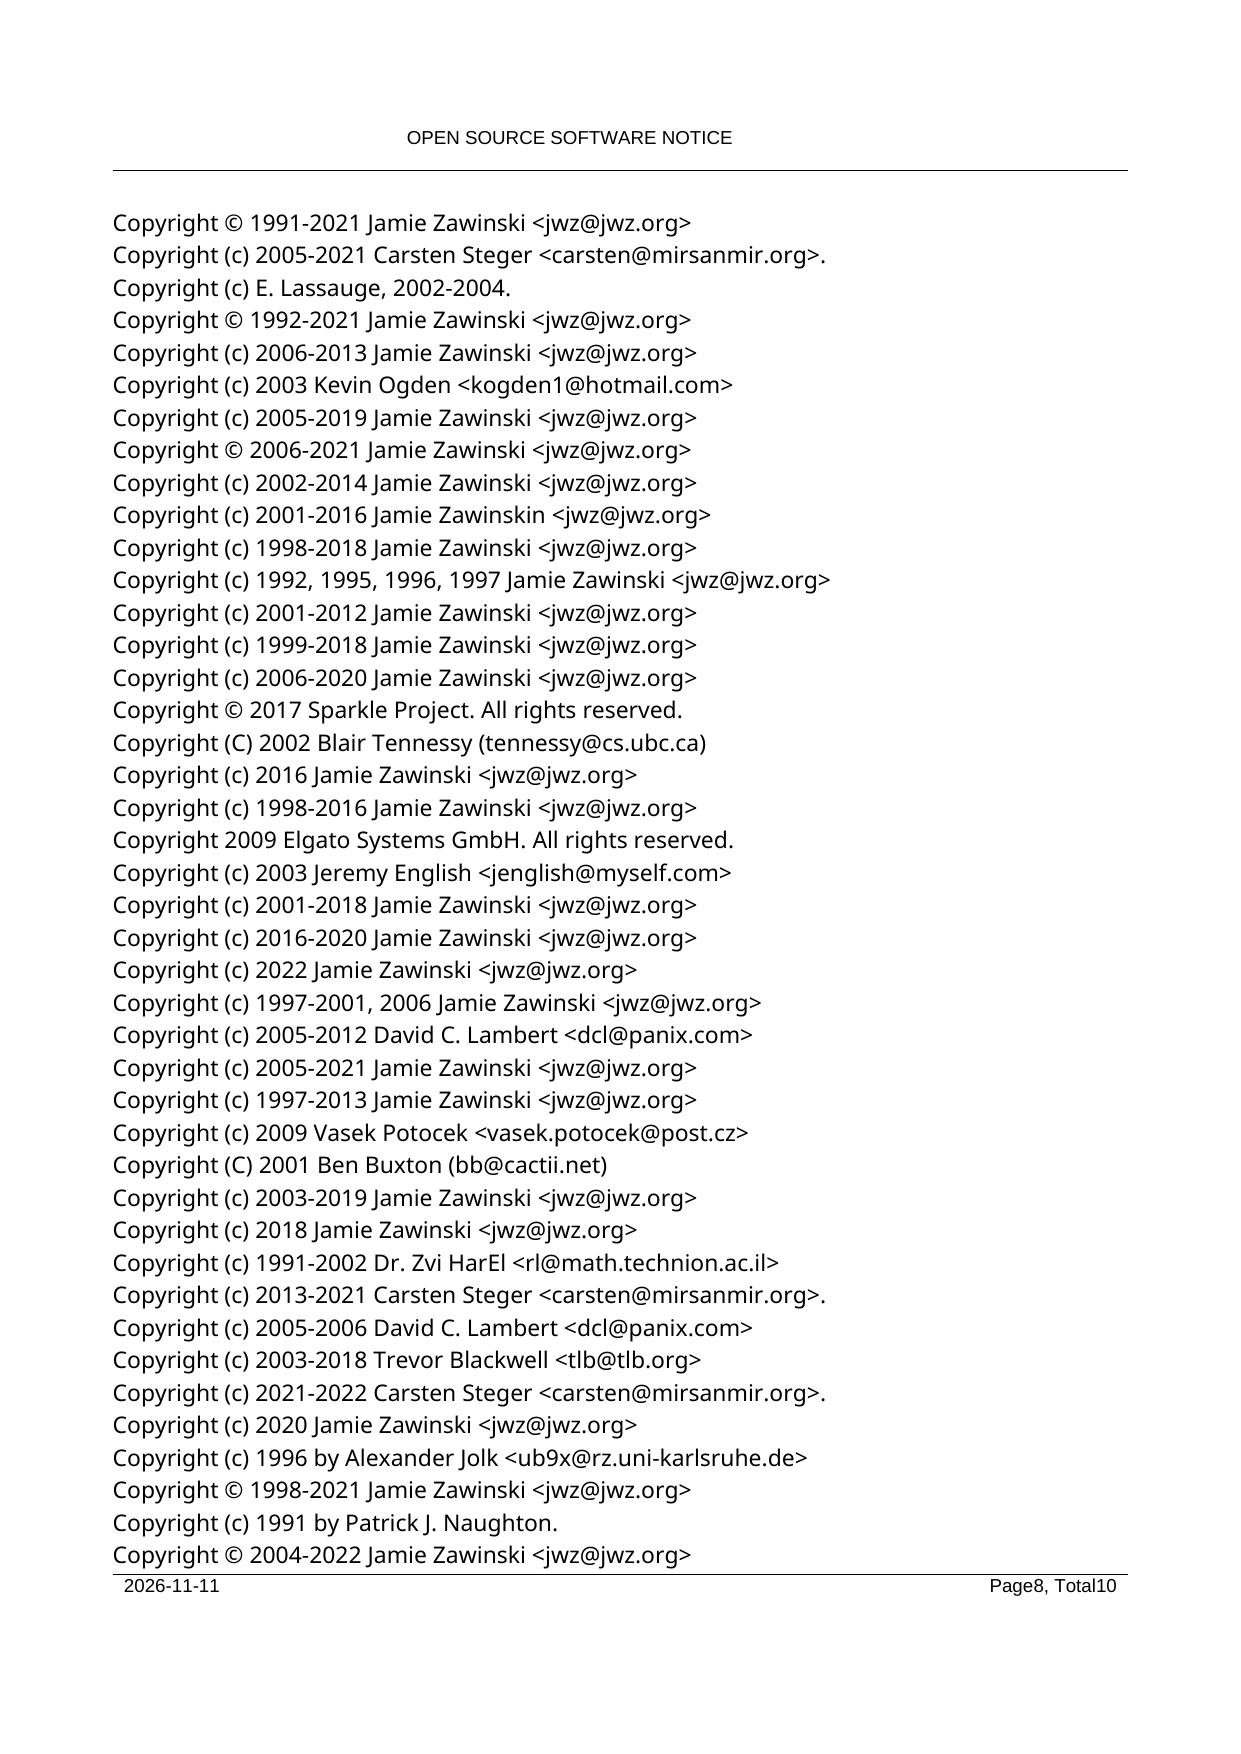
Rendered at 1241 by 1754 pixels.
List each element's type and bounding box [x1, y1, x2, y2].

text [112, 206, 1128, 1571]
